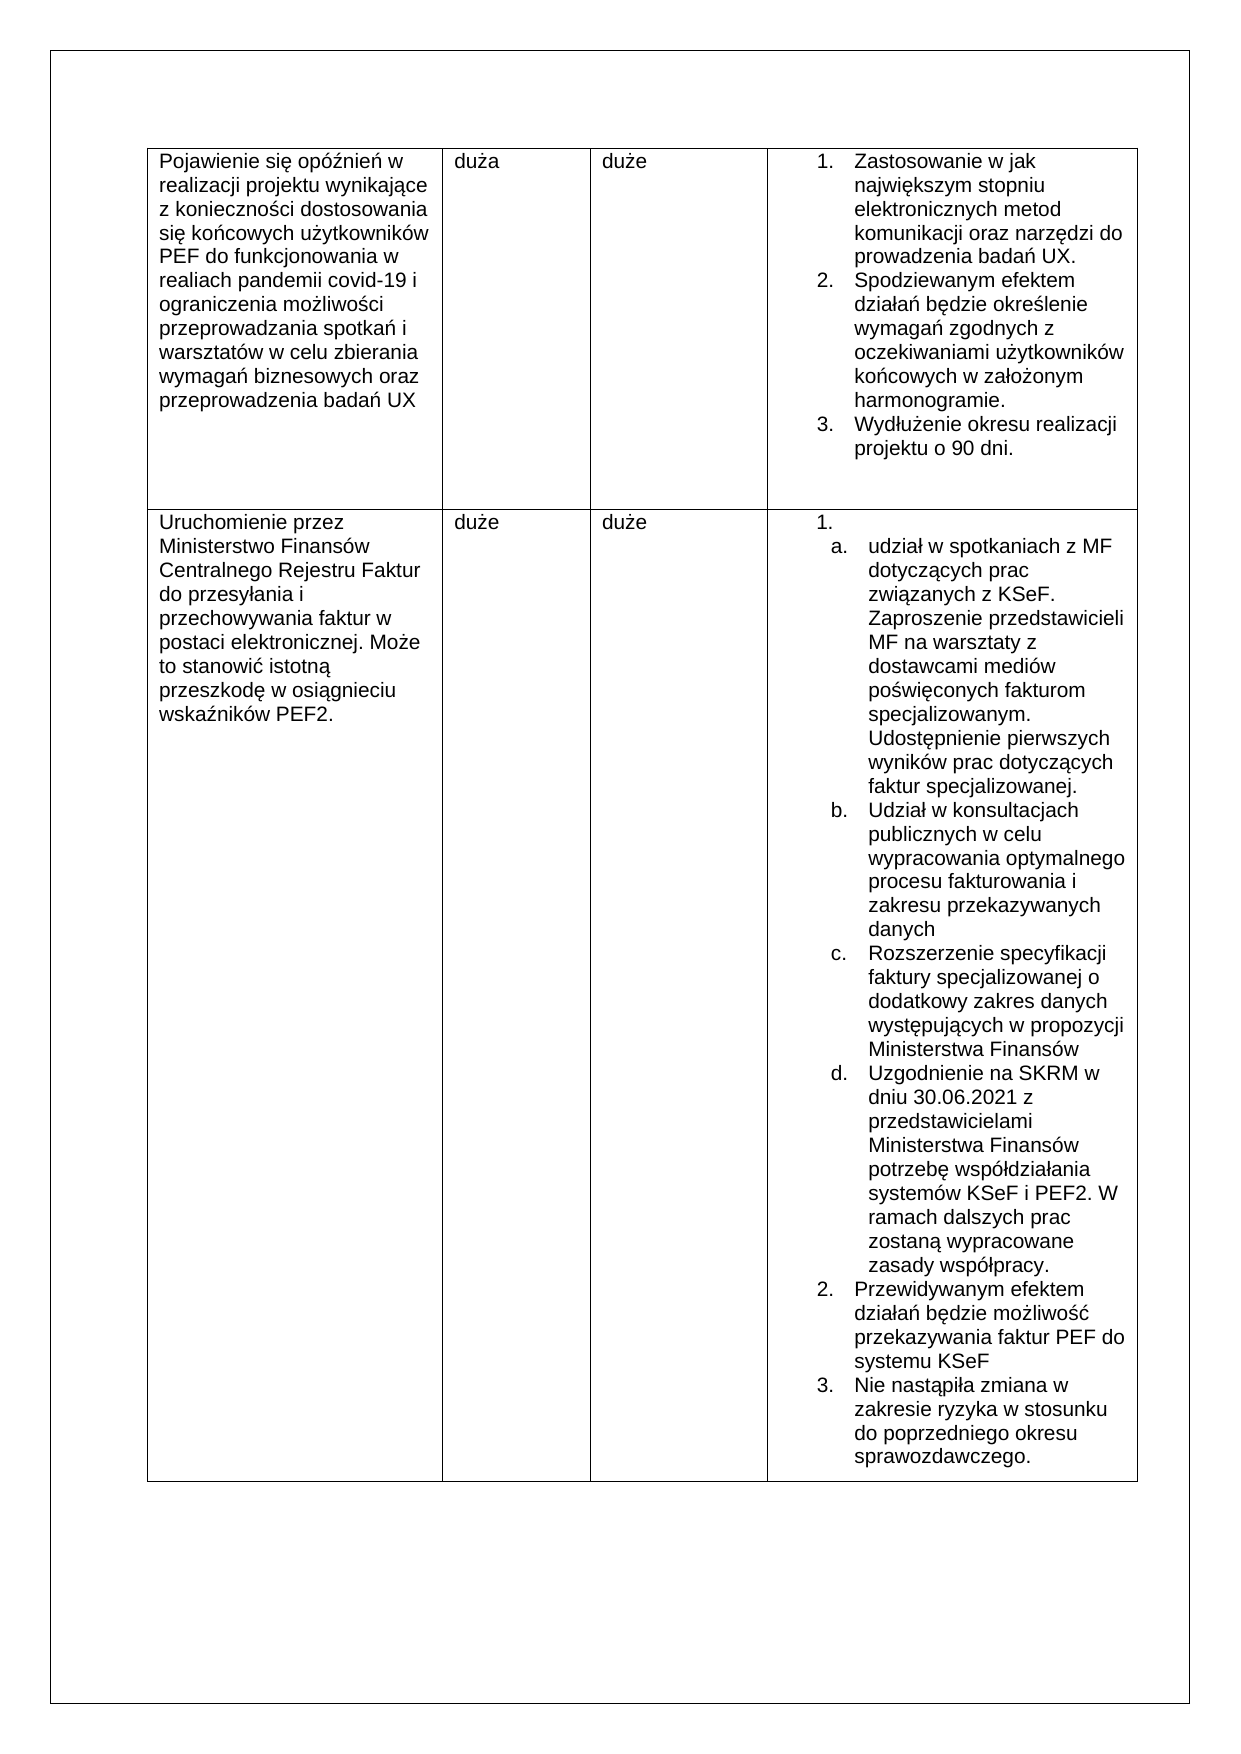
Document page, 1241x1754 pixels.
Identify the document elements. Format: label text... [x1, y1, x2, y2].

table_cell Pojawienie się opóźnień w realizacji projektu wynikające z konieczności dostosowania się końcowych użytkowników PEF do funkcjonowania w realiach pandemii covid-19 i ograniczenia możliwości przeprowadzania spotkań i warsztatów w celu zbierania wymagań biznesowych oraz przeprowadzenia badań UX [148, 149, 442, 509]
table_cell duże [591, 149, 767, 509]
table_cell Uruchomienie przez Ministerstwo Finansów Centralnego Rejestru Faktur do przesyłania i przechowywania faktur w postaci elektronicznej. Może to stanowić istotną przeszkodę w osiągnieciu wskaźników PEF2. [148, 510, 442, 1481]
table_cell duże [591, 510, 767, 1481]
table_cell udział w spotkaniach z MF dotyczących prac związanych z KSeF. Zaproszenie przedstawicieli MF na warsztaty z dostawcami mediów poświęconych fakturom specjalizowanym. Udostępnienie pierwszych wyników prac dotyczących faktur specjalizowanej. Udział w konsultacjach publicznych w celu wypracowania optymalnego procesu fakturowania i zakresu przekazywanych danych Rozszerzenie specyfikacji faktury specjalizowanej o dodatkowy zakres danych występujących w propozycji Ministerstwa Finansów Uzgodnienie na SKRM w dniu 30.06.2021 z przedstawicielami Ministerstwa Finansów potrzebę współdziałania systemów KSeF i PEF2. W ramach dalszych prac zostaną wypracowane zasady współpracy. Przewidywanym efektem działań będzie możliwość przekazywania faktur PEF do systemu KSeF Nie nastąpiła zmiana w zakresie ryzyka w stosunku do poprzedniego okresu sprawozdawczego. [768, 510, 1137, 1481]
table_cell Zastosowanie w jak największym stopniu elektronicznych metod komunikacji oraz narzędzi do prowadzenia badań UX. Spodziewanym efektem działań będzie określenie wymagań zgodnych z oczekiwaniami użytkowników końcowych w założonym harmonogramie. Wydłużenie okresu realizacji projektu o 90 dni. [768, 149, 1137, 509]
table_cell duża [443, 149, 590, 509]
table_cell duże [443, 510, 590, 1481]
